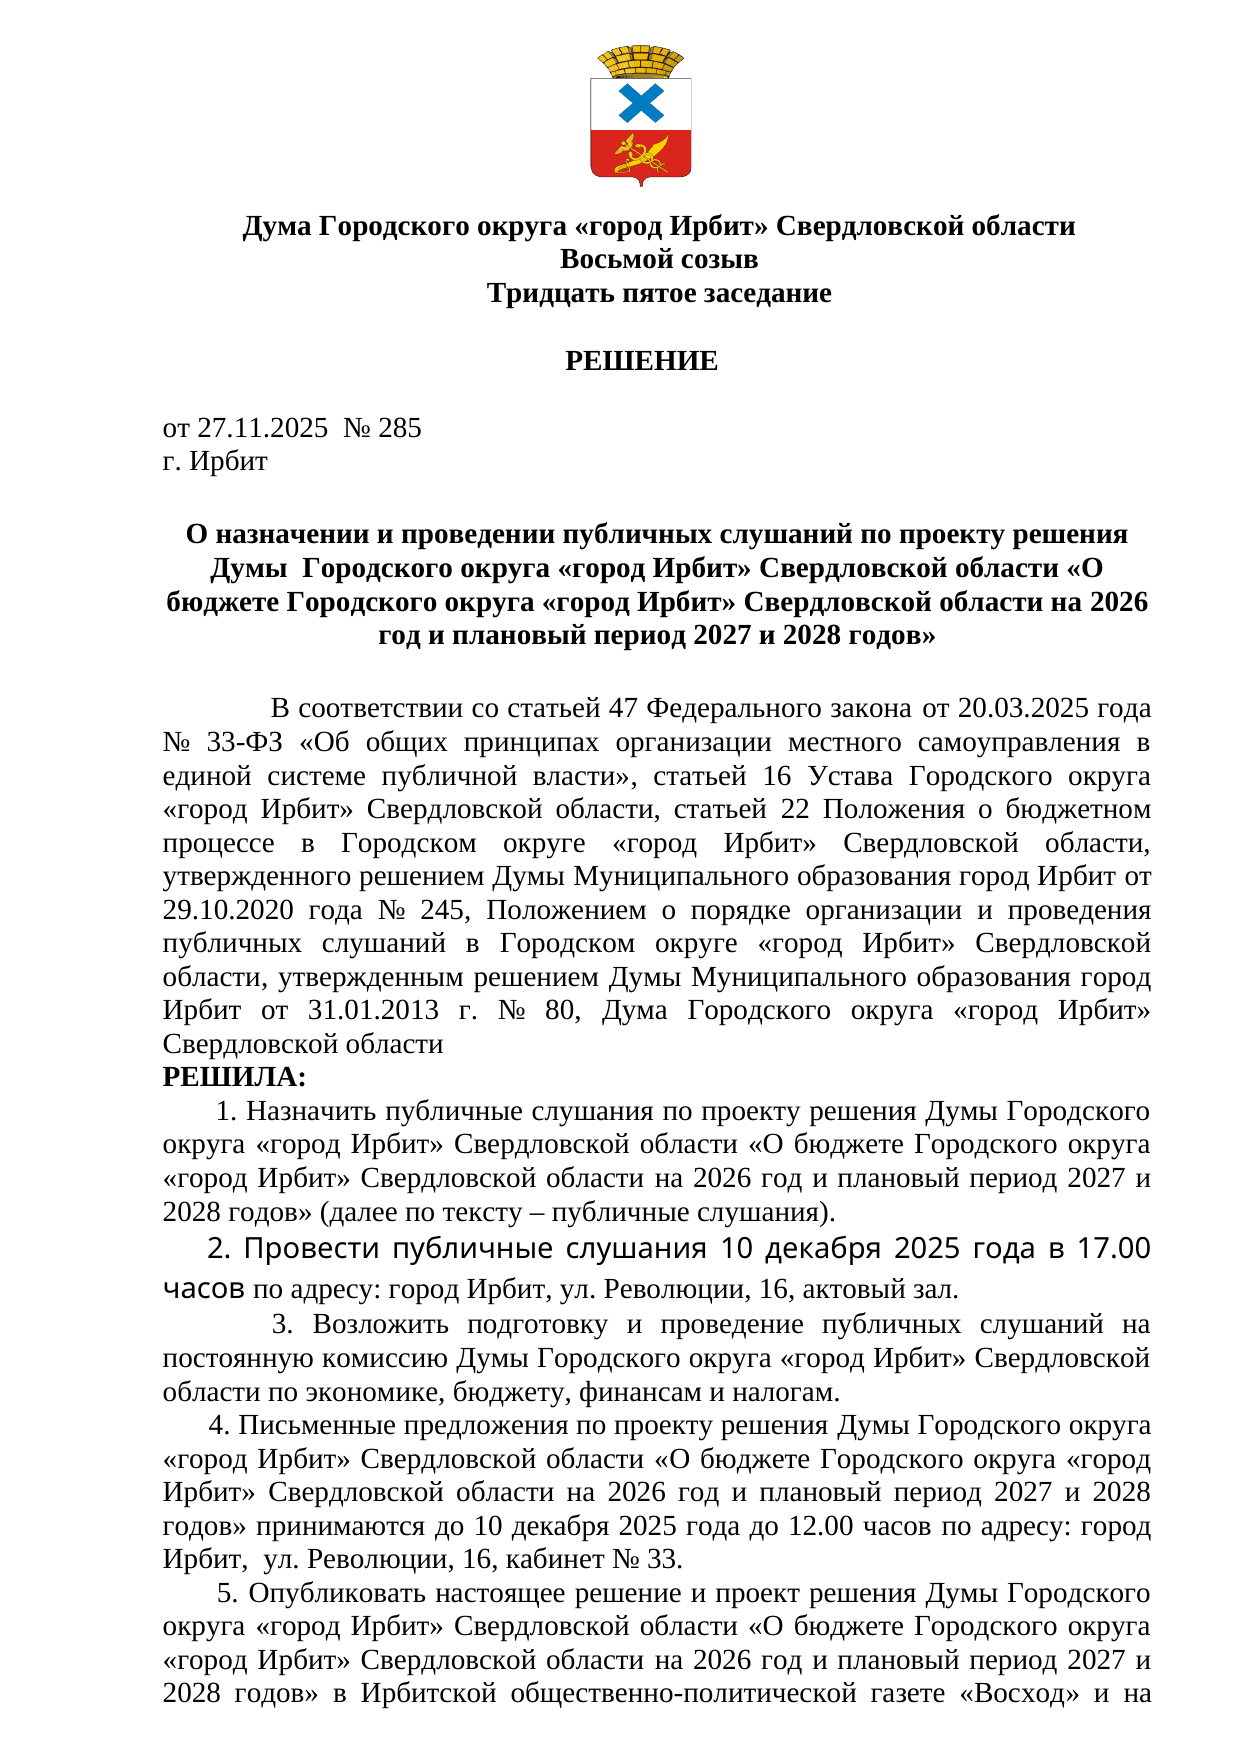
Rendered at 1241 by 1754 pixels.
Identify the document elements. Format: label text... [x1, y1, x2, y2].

text В соответствии со статьей 47 Федерального закона от 20.03.2025 года № 33-ФЗ «Об общих принципах организации местного самоуправления в единой системе публичной власти», статьей 16 Устава Городского округа «город Ирбит» Свердловской области, статьей 22 Положения о бюджетном процессе в Городском округе «город Ирбит» Свердловской области, утвержденного решением Думы Муниципального образования город Ирбит от 29.10.2020 года № 245, Положением о порядке организации и проведения публичных слушаний в Городском округе «город Ирбит» Свердловской области, утвержденным решением Думы Муниципального образования город Ирбит от 31.01.2013 г. № 80, Дума Городского округа «город Ирбит» Свердловской области [162, 651, 1152, 1059]
text 3. Возложить подготовку и проведение публичных слушаний на постоянную комиссию Думы Городского округа «город Ирбит» Свердловской области по экономике, бюджету, финансам и налогам. [162, 1307, 1152, 1407]
text Дума Городского округа «город Ирбит» Свердловской области [162, 208, 1156, 242]
text 4. Письменные предложения по проекту решения Думы Городского округа «город Ирбит» Свердловской области «О бюджете Городского округа «город Ирбит» Свердловской области на 2026 год и плановый период 2027 и 2028 годов» принимаются до 10 декабря 2025 года до 12.00 часов по адресу: город Ирбит, ул. Революции, 16, кабинет № 33. [162, 1407, 1152, 1575]
list г. Ирбит [162, 443, 1152, 477]
text 2. Провести публичные слушания 10 декабря 2025 года в 17.00 часов по адресу: город Ирбит, ул. Революции, 16, актовый зал. [162, 1227, 1152, 1307]
text РЕШИЛА: 1. Назначить публичные слушания по проекту решения Думы Городского округа «город Ирбит» Свердловской области «О бюджете Городского округа «город Ирбит» Свердловской области на 2026 год и плановый период 2027 и 2028 годов» (далее по тексту – публичные слушания). [162, 1059, 1152, 1227]
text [162, 1575, 1152, 1709]
text Тридцать пятое заседание [162, 275, 1156, 309]
text Восьмой созыв [162, 242, 1156, 275]
text О назначении и проведении публичных слушаний по проекту решения Думы Городского округа «город Ирбит» Свердловской области «О бюджете Городского округа «город Ирбит» Свердловской области на 2026 год и плановый период 2027 и 2028 годов» [162, 517, 1152, 651]
picture [590, 45, 692, 187]
text РЕШЕНИЕ [310, 343, 1156, 376]
text от 27.11.2025 № 285 [162, 410, 1152, 443]
